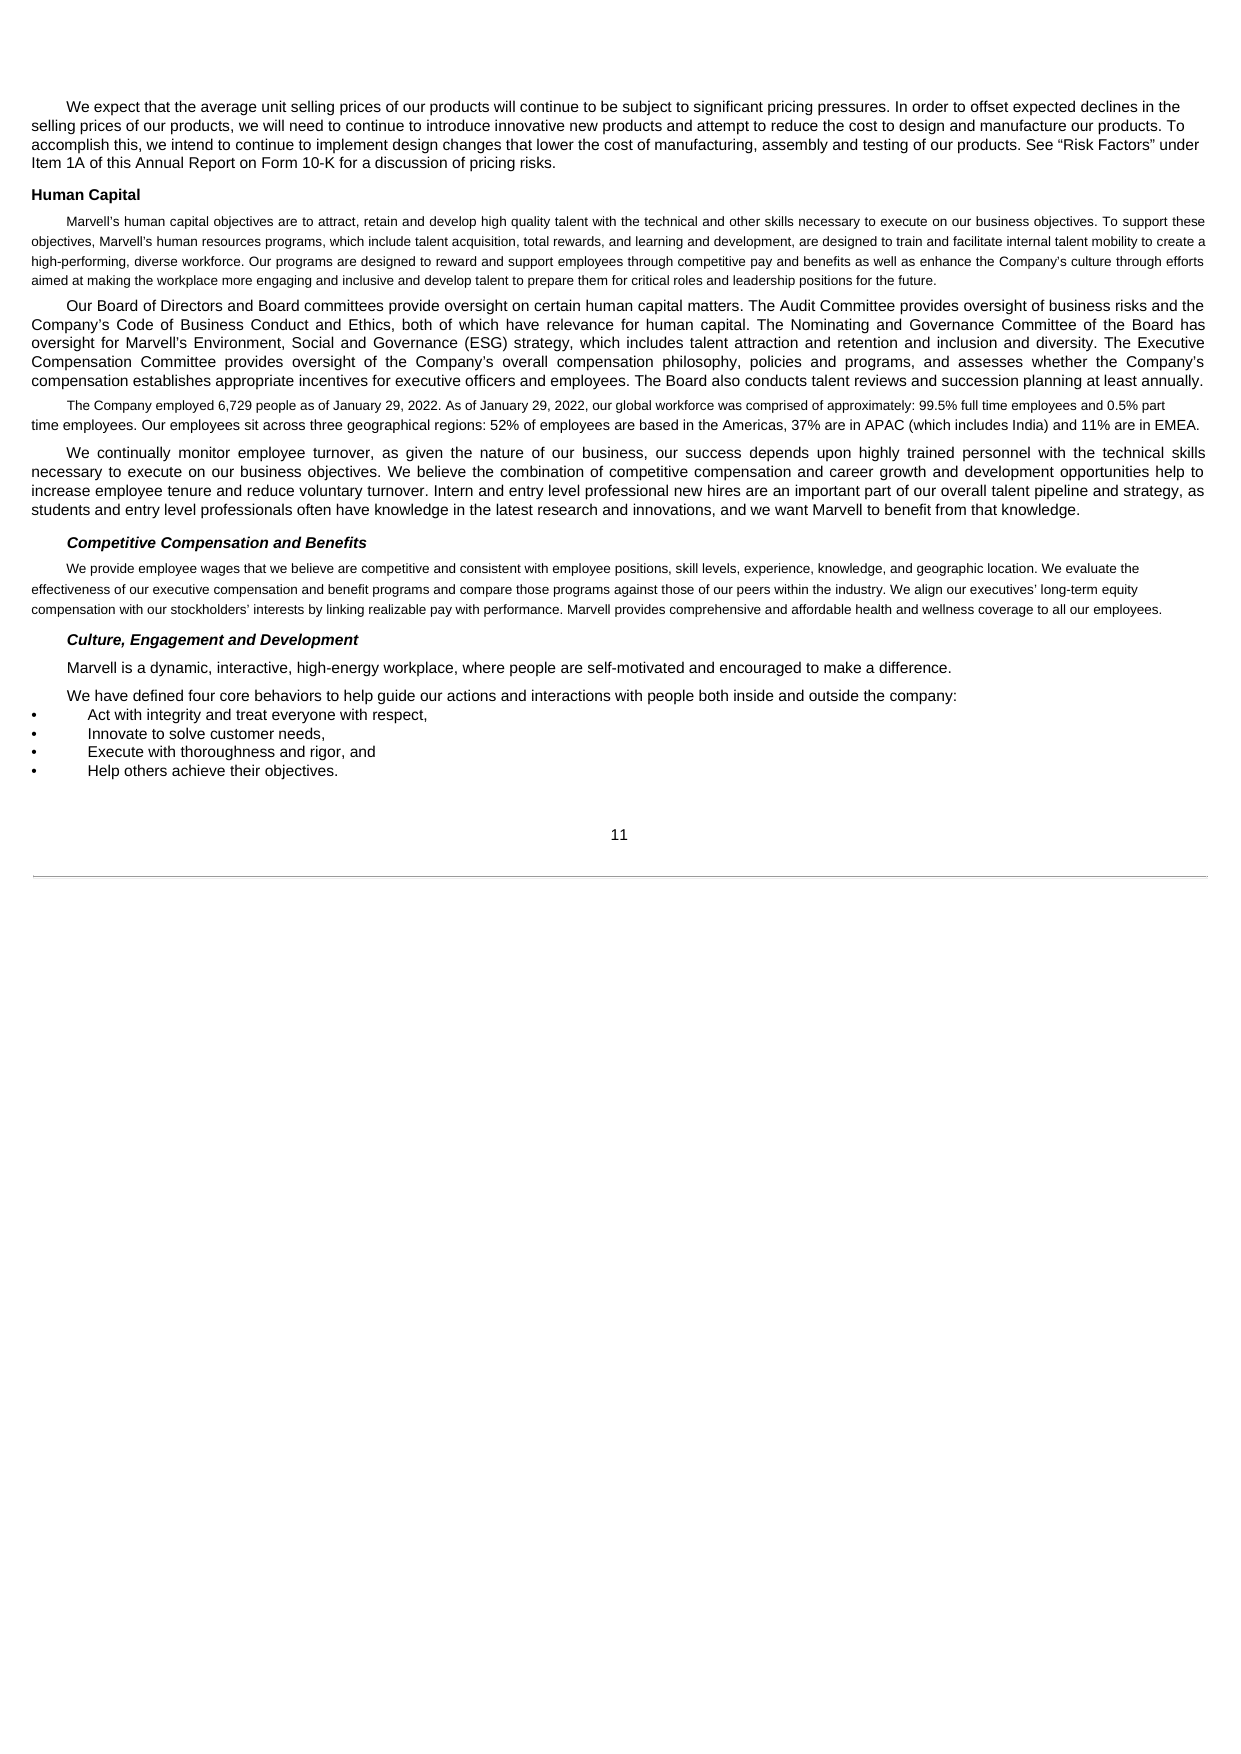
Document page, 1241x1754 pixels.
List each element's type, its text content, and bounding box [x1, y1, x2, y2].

text The Company employed 6,729 people as of January 29, 2022. As of January 29, 2022, our global workforce was comprised of approximately: 99.5% full time employees and 0.5% part [67, 397, 1207, 413]
text We continually monitor employee turnover, as given the nature of our business, our success depends upon highly trained personnel with the technical skills necessary to execute on our business objectives. We believe the combination of competitive compensation and career growth and development opportunities help to increase employee tenure and reduce voluntary turnover. Intern and entry level professional new hires are an important part of our overall talent pipeline and strategy, as students and entry level professionals often have knowledge in the latest research and innovations, and we want Marvell to benefit from that knowledge. [31, 444, 1207, 518]
text We provide employee wages that we believe are competitive and consistent with employee positions, skill levels, experience, knowledge, and geographic location. We evaluate the effectiveness of our executive compensation and benefit programs and compare those programs against those of our peers within the industry. We align our executives’ long-term equity compensation with our stockholders’ interests by linking realizable pay with performance. Marvell provides comprehensive and affordable health and wellness coverage to all our employees. [31, 561, 1205, 617]
text time employees. Our employees sit across three geographical regions: 52% of employees are based in the Americas, 37% are in APAC (which includes India) and 11% are in EMEA. [31, 417, 1207, 434]
text Our Board of Directors and Board committees provide oversight on certain human capital matters. The Audit Committee provides oversight of business risks and the Company’s Code of Business Conduct and Ethics, both of which have relevance for human capital. The Nominating and Governance Committee of the Board has oversight for Marvell’s Environment, Social and Governance (ESG) strategy, which includes talent attraction and retention and inclusion and diversity. The Executive Compensation Committee provides oversight of the Company’s overall compensation philosophy, policies and programs, and assesses whether the Company’s compensation establishes appropriate incentives for executive officers and employees. The Board also conducts talent reviews and succession planning at least annually. [31, 297, 1207, 389]
picture [30, 873, 1209, 881]
list Act with integrity and treat everyone with respect, [31, 706, 1207, 724]
text 11 [31, 826, 1207, 844]
text Culture, Engagement and Development [67, 631, 1207, 649]
text Human Capital [31, 186, 1207, 204]
text We expect that the average unit selling prices of our products will continue to be subject to significant pricing pressures. In order to offset expected declines in the selling prices of our products, we will need to continue to introduce innovative new products and attempt to reduce the cost to design and manufacture our products. To accomplish this, we intend to continue to implement design changes that lower the cost of manufacturing, assembly and testing of our products. See “Risk Factors” under Item 1A of this Annual Report on Form 10-K for a discussion of pricing risks. [31, 98, 1205, 172]
text Competitive Compensation and Benefits [67, 533, 1207, 551]
list Help others achieve their objectives. [31, 761, 1207, 779]
text Marvell is a dynamic, interactive, high-energy workplace, where people are self-motivated and encouraged to make a difference. [67, 659, 1207, 677]
text Marvell’s human capital objectives are to attract, retain and develop high quality talent with the technical and other skills necessary to execute on our business objectives. To support these objectives, Marvell’s human resources programs, which include talent acquisition, total rewards, and learning and development, are designed to train and facilitate internal talent mobility to create a high-performing, diverse workforce. Our programs are designed to reward and support employees through competitive pay and benefits as well as enhance the Company’s culture through efforts aimed at making the workplace more engaging and inclusive and develop talent to prepare them for critical roles and leadership positions for the future. [31, 214, 1207, 288]
list Execute with thoroughness and rigor, and [31, 743, 1207, 761]
list Innovate to solve customer needs, [31, 724, 1207, 742]
text We have defined four core behaviors to help guide our actions and interactions with people both inside and outside the company: [67, 686, 1207, 704]
